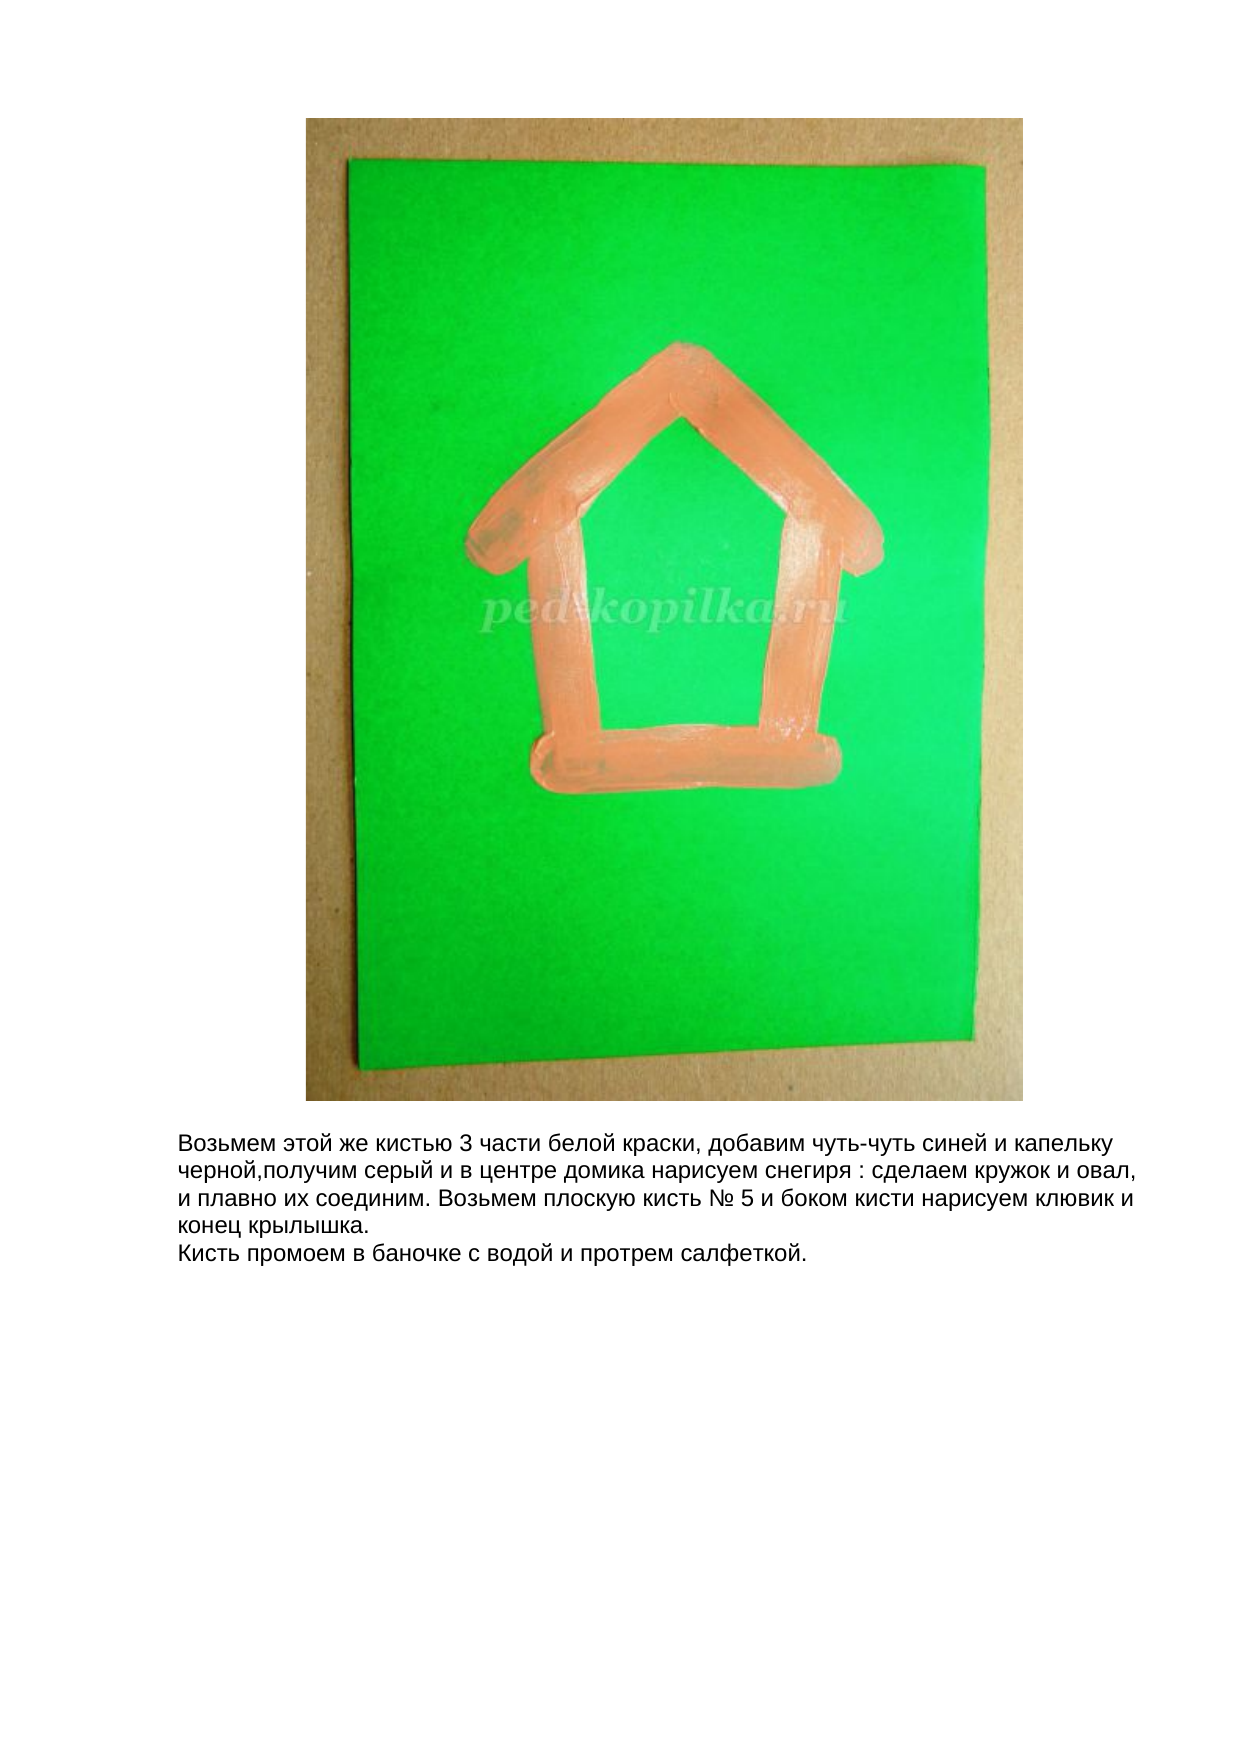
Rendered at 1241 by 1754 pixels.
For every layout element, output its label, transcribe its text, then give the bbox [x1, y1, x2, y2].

text Возьмем этой же кистью 3 части белой краски, добавим чуть-чуть синей и капельку черной,получим серый и в центре домика нарисуем снегиря : сделаем кружок и овал, и плавно их соединим. Возьмем плоскую кисть № 5 и боком кисти нарисуем клювик и конец крылышка. Кисть промоем в баночке с водой и протрем салфеткой. [177, 1101, 1152, 1267]
picture [305, 118, 1023, 1101]
